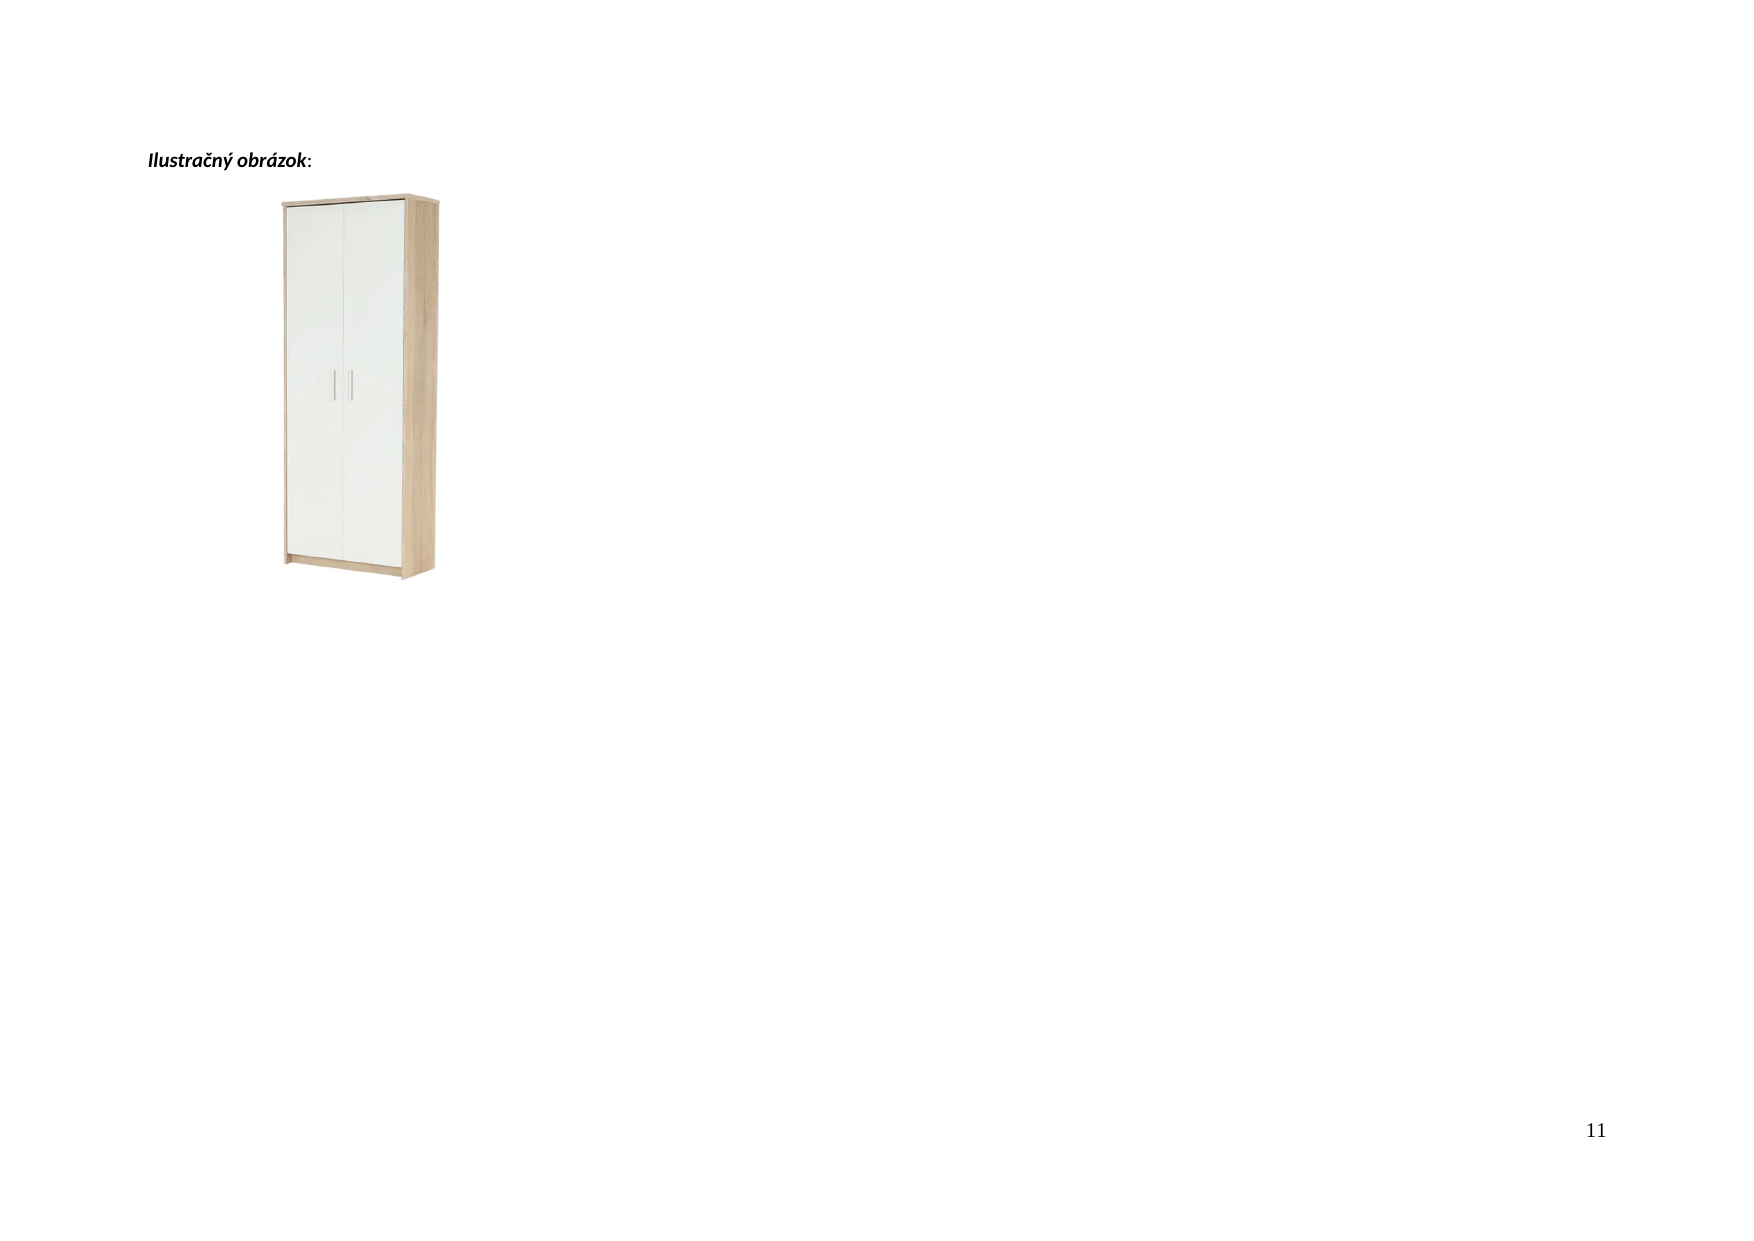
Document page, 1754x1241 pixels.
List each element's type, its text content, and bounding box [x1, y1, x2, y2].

picture [147, 173, 575, 601]
text Ilustračný obrázok: [148, 148, 1606, 173]
